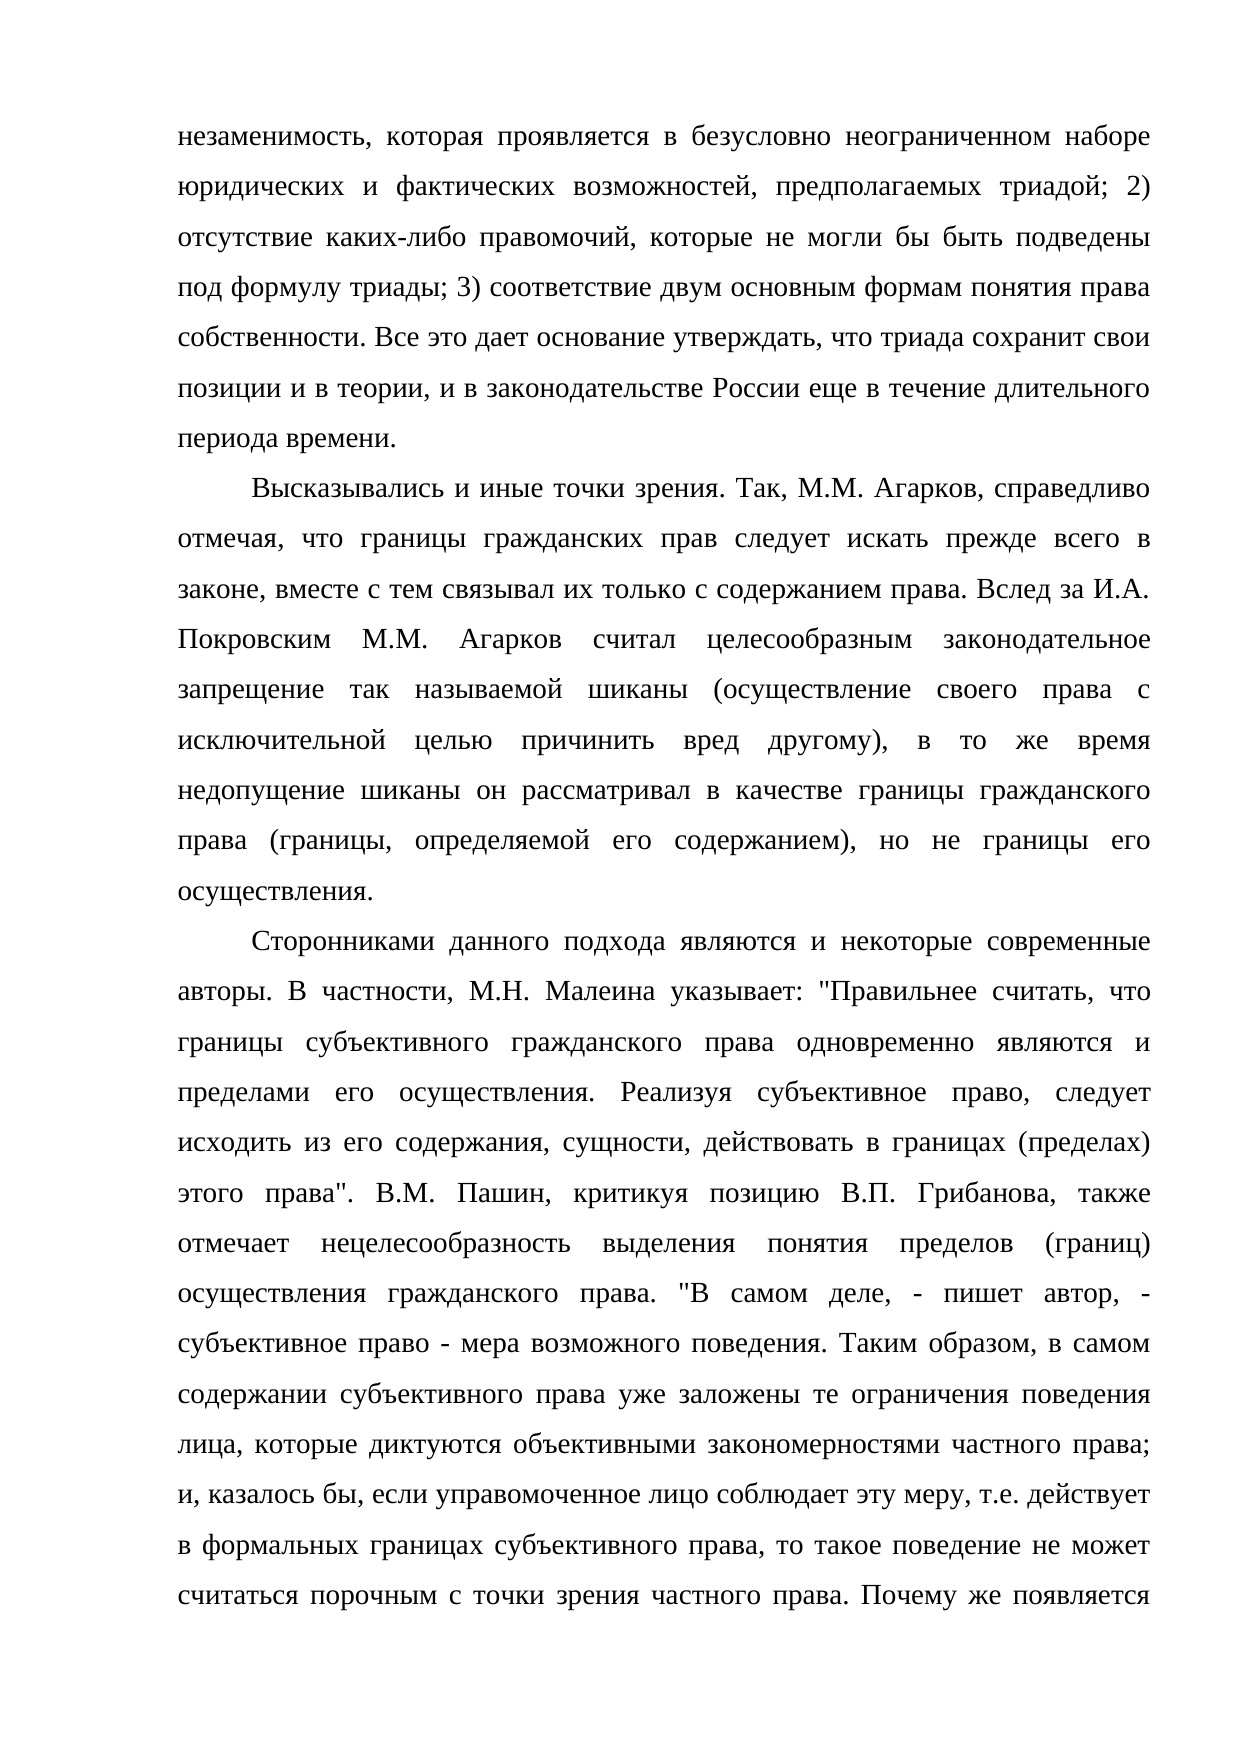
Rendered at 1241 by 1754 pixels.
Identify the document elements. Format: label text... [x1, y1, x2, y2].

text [177, 923, 1152, 1611]
text Высказывались и иные точки зрения. Так, М.М. Агарков, справедливо отмечая, что границы гражданских прав следует искать прежде всего в законе, вместе с тем связывал их только с содержанием права. Вслед за И.А. Покровским М.М. Агарков считал целесообразным законодательное запрещение так называемой шиканы (осуществление своего права с исключительной целью причинить вред другому), в то же время недопущение шиканы он рассматривал в качестве границы гражданского права (границы, определяемой его содержанием), но не границы его осуществления. [177, 470, 1152, 906]
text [177, 118, 1152, 453]
